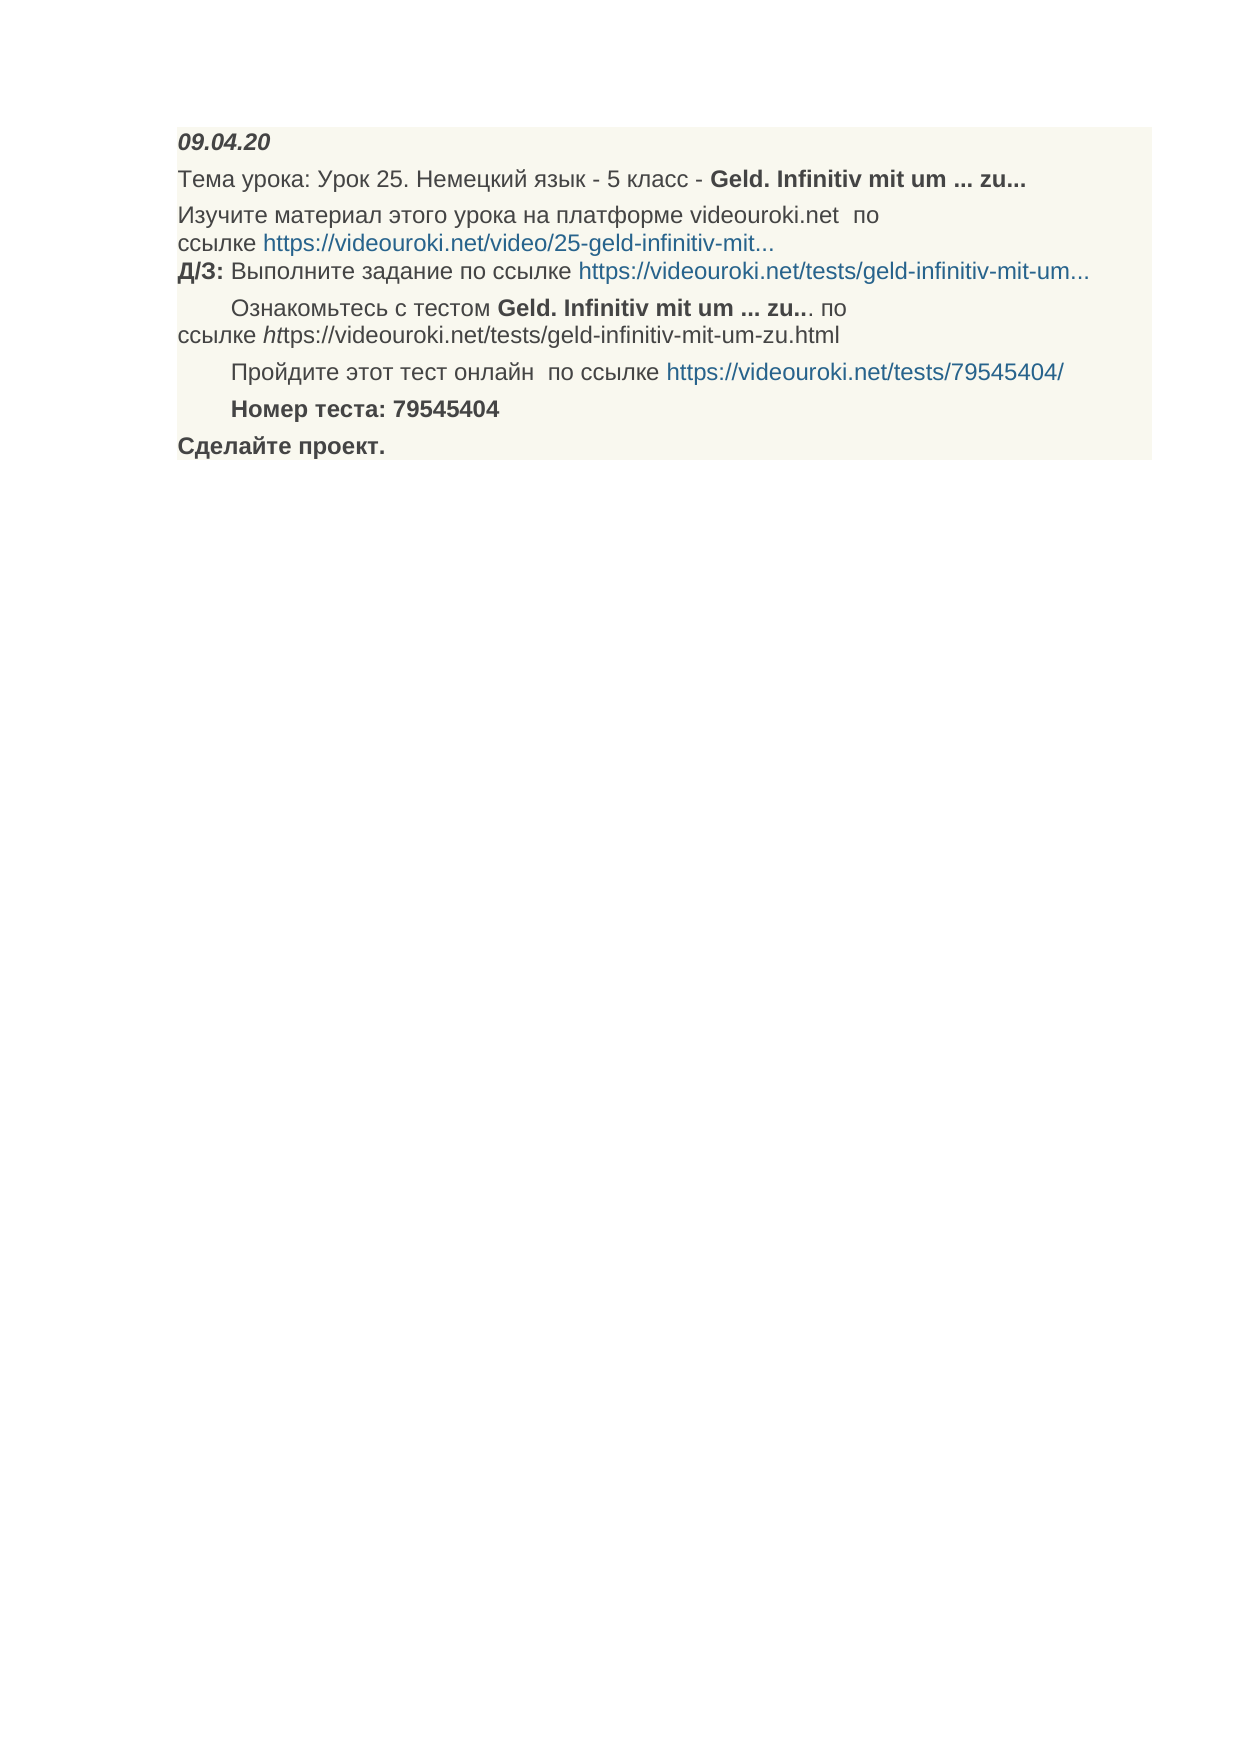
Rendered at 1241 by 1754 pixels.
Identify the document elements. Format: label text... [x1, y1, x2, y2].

text Д/З: Выполните задание по ссылке https://videouroki.net/tests/geld-infinitiv-mit-um... [177, 257, 1152, 284]
text Пройдите этот тест онлайн по ссылке https://videouroki.net/tests/79545404/ [177, 358, 1152, 386]
text Сделайте проект. [177, 432, 1152, 460]
text 09.04.20 [177, 127, 1152, 155]
text Ознакомьтесь с тестом Geld. Infinitiv mit um ... zu... по ссылке https://videouroki.net/tests/geld-infinitiv-mit-um-zu.html [177, 294, 1152, 349]
text Номер теста: 79545404 [177, 395, 1152, 423]
text Тема урока: Урок 25. Немецкий язык - 5 класс - Geld. Infinitiv mit um ... zu... [177, 164, 1152, 192]
text Изучите материал этого урока на платформе videouroki.net по ссылке https://videouroki.net/video/25-geld-infinitiv-mit... [177, 201, 1152, 257]
